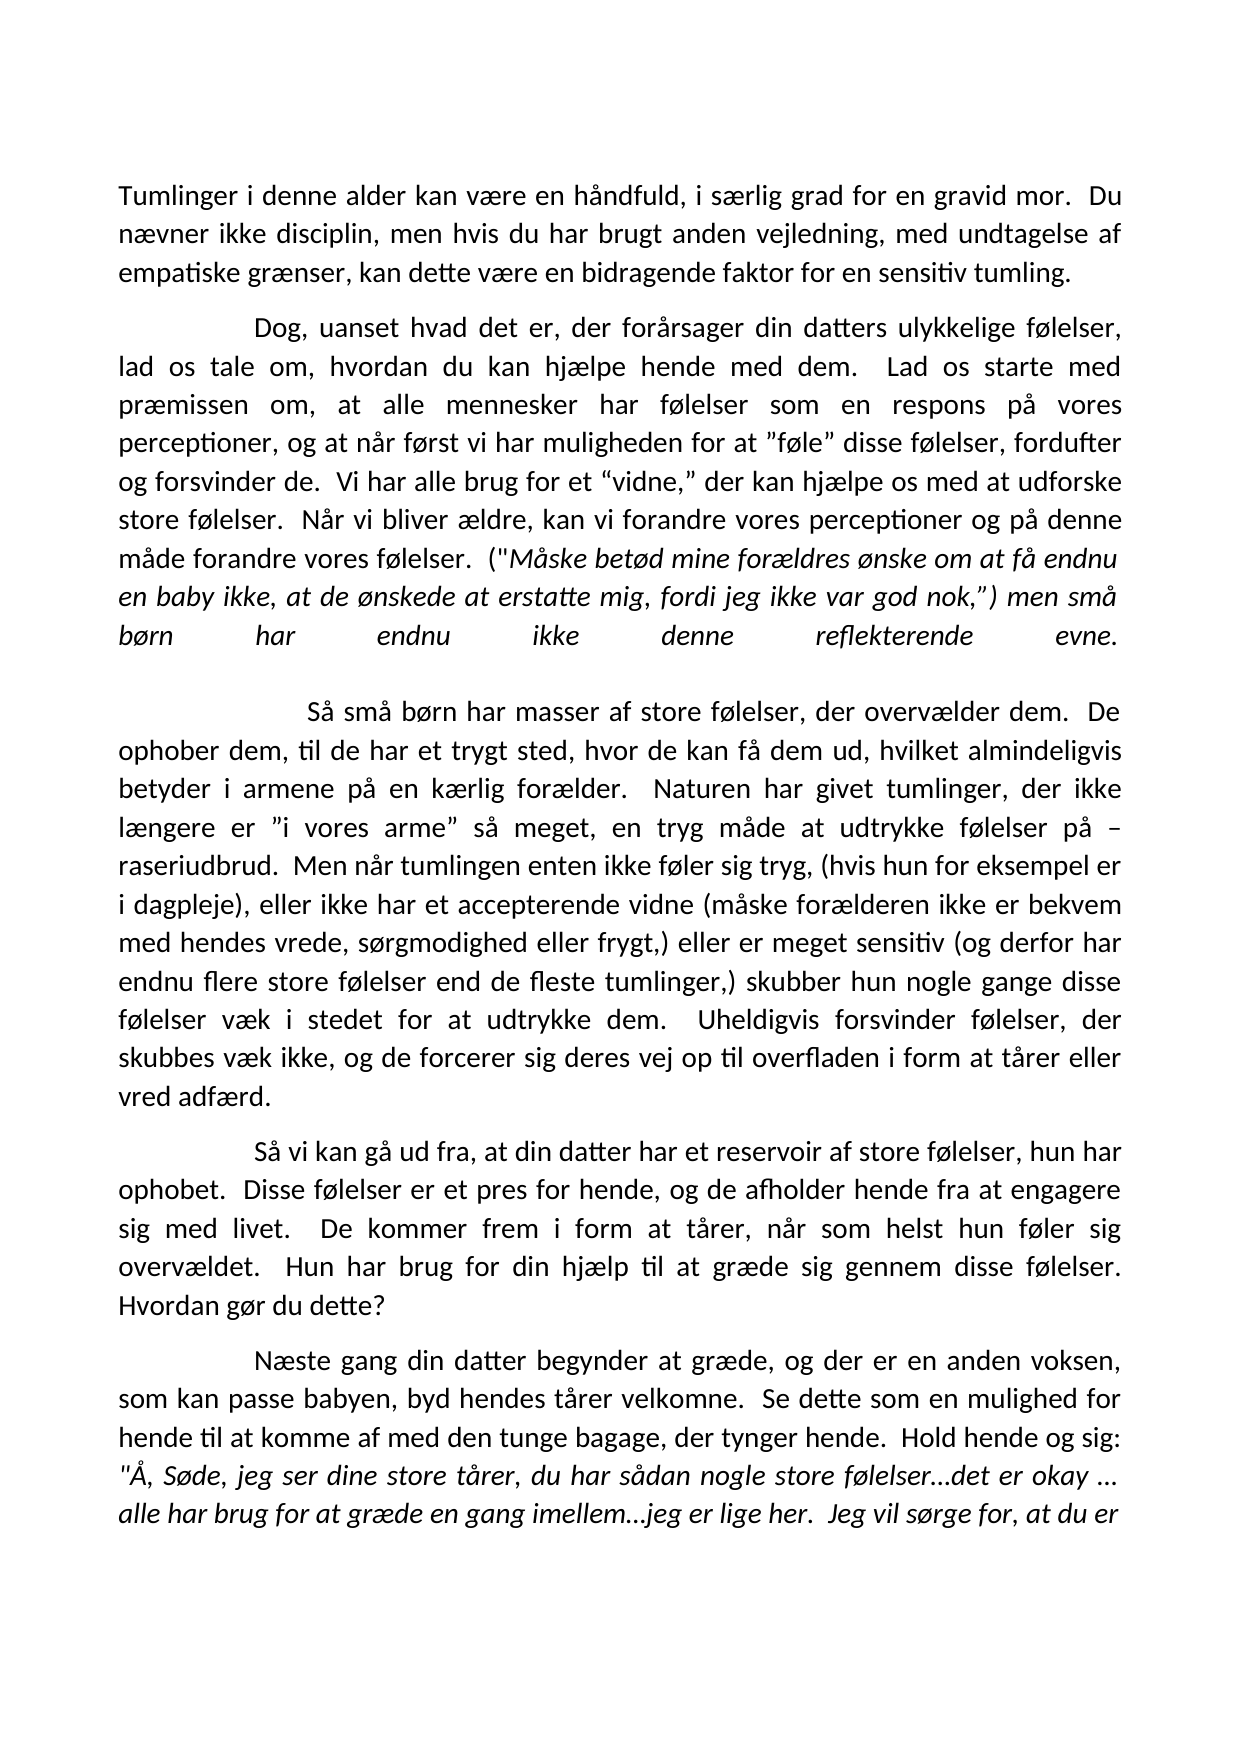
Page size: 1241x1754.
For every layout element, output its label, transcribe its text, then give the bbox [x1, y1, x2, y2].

text Så vi kan gå ud fra, at din datter har et reservoir af store følelser, hun har ophobet. Disse følelser er et pres for hende, og de afholder hende fra at engagere sig med livet. De kommer frem i form at tårer, når som helst hun føler sig overvældet. Hun har brug for din hjælp til at græde sig gennem disse følelser. Hvordan gør du dette? [118, 1133, 1122, 1322]
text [118, 177, 1122, 290]
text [118, 1342, 1122, 1531]
text Dog, uanset hvad det er, der forårsager din datters ulykkelige følelser, lad os tale om, hvordan du kan hjælpe hende med dem. Lad os starte med præmissen om, at alle mennesker har følelser som en respons på vores perceptioner, og at når først vi har muligheden for at ”føle” disse følelser, fordufter og forsvinder de. Vi har alle brug for et “vidne,” der kan hjælpe os med at udforske store følelser. Når vi bliver ældre, kan vi forandre vores perceptioner og på denne måde forandre vores følelser. ("Måske betød mine forældres ønske om at få endnu en baby ikke, at de ønskede at erstatte mig, fordi jeg ikke var god nok,”) men små børn har endnu ikke denne reflekterende evne. Så små børn har masser af store følelser, der overvælder dem. De ophober dem, til de har et trygt sted, hvor de kan få dem ud, hvilket almindeligvis betyder i armene på en kærlig forælder. Naturen har givet tumlinger, der ikke længere er ”i vores arme” så meget, en tryg måde at udtrykke følelser på – raseriudbrud. Men når tumlingen enten ikke føler sig tryg, (hvis hun for eksempel er i dagpleje), eller ikke har et accepterende vidne (måske forælderen ikke er bekvem med hendes vrede, sørgmodighed eller frygt,) eller er meget sensitiv (og derfor har endnu flere store følelser end de fleste tumlinger,) skubber hun nogle gange disse følelser væk i stedet for at udtrykke dem. Uheldigvis forsvinder følelser, der skubbes væk ikke, og de forcerer sig deres vej op til overfladen i form at tårer eller vred adfærd. [118, 309, 1122, 1113]
